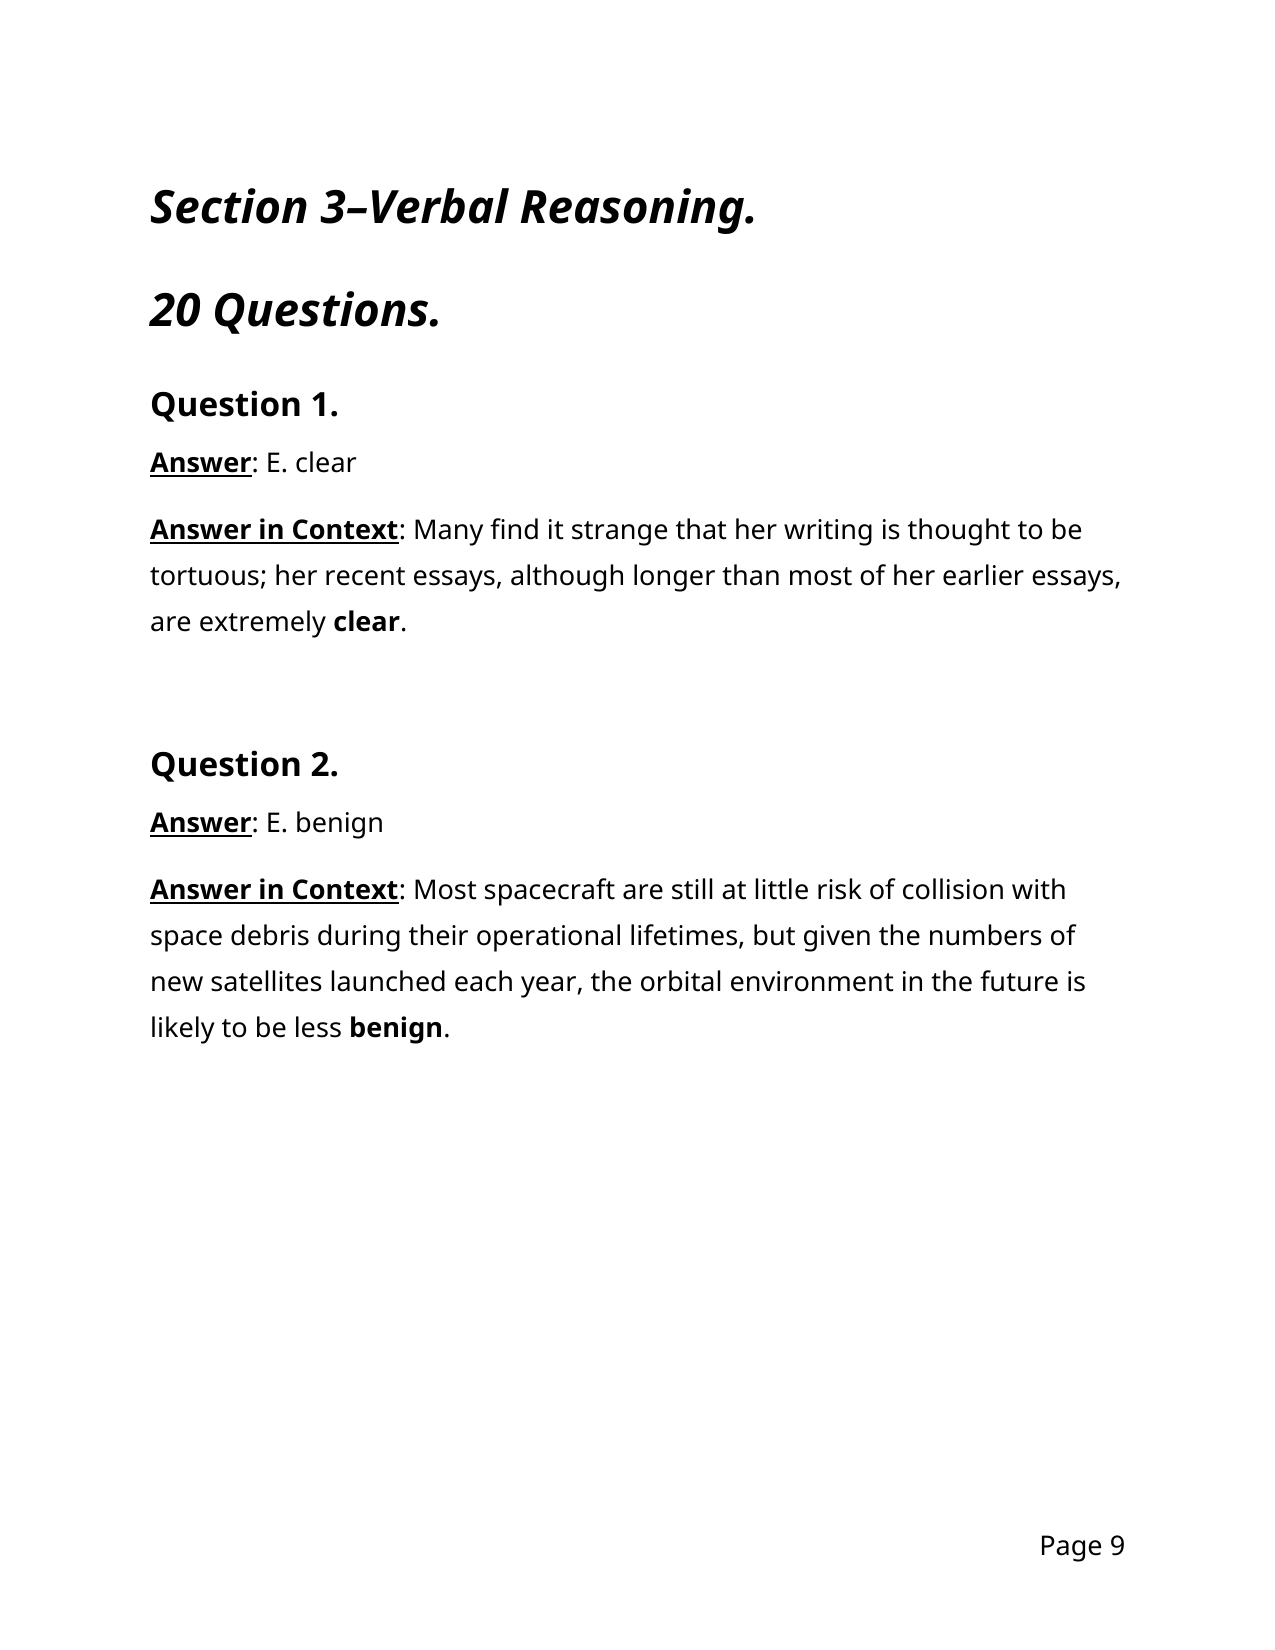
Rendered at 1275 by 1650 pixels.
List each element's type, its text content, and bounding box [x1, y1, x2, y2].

subtitle 20 Questions. [150, 278, 1125, 340]
text Answer: E. benign [150, 804, 1125, 841]
text Answer in Context: Many find it strange that her writing is thought to be tortuous; her recent essays, although longer than most of her earlier essays, are extremely clear. [150, 511, 1125, 640]
text Answer in Context: Most spacecraft are still at little risk of collision with space debris during their operational lifetimes, but given the numbers of new satellites launched each year, the orbital environment in the future is likely to be less benign. [150, 871, 1125, 1046]
text Answer: E. clear [150, 444, 1125, 481]
subtitle Question 2. [150, 741, 1125, 786]
subtitle Section 3–Verbal Reasoning. [150, 175, 1125, 237]
subtitle Question 1. [150, 381, 1125, 426]
